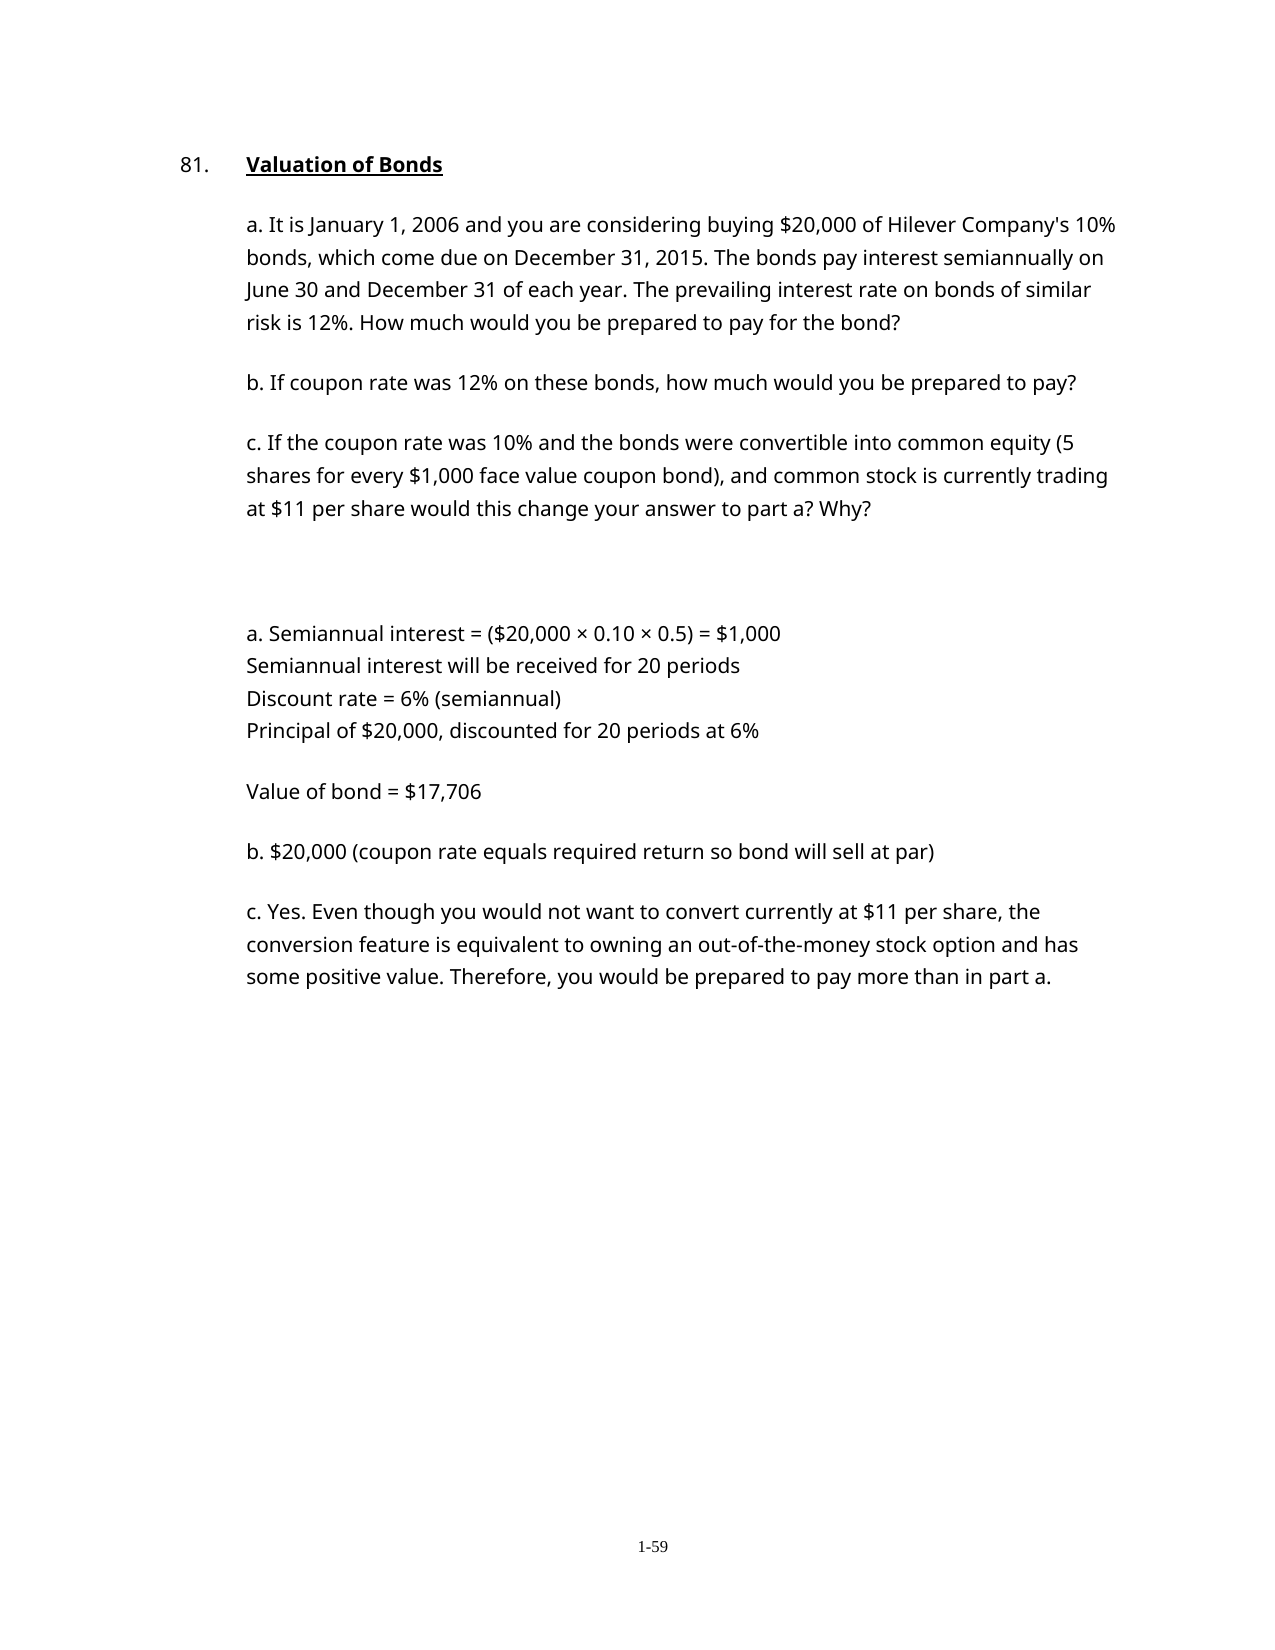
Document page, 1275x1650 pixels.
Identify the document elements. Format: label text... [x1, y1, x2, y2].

table_header Valuation of Bonds a. It is January 1, 2006 and you are considering buying $20,000 of Hilever Company's 10% bonds, which come due on December 31, 2015. The bonds pay interest semiannually on June 30 and December 31 of each year. The prevailing interest rate on bonds of similar risk is 12%. How much would you be prepared to pay for the bond? b. If coupon rate was 12% on these bonds, how much would you be prepared to pay? c. If the coupon rate was 10% and the bonds were convertible into common equity (5 shares for every $1,000 face value coupon bond), and common stock is currently trading at $11 per share would this change your answer to part a? Why? a. Semiannual interest = ($20,000 × 0.10 × 0.5) = $1,000 Semiannual interest will be received for 20 periods Discount rate = 6% (semiannual) Principal of $20,000, discounted for 20 periods at 6% Value of bond = $17,706 b. $20,000 (coupon rate equals required return so bond will sell at par) c. Yes. Even though you would not want to convert currently at $11 per share, the conversion feature is equivalent to owning an out-of-the-money stock option and has some positive value. Therefore, you would be prepared to pay more than in part a. [246, 150, 1125, 1022]
table_header 81. [180, 150, 246, 1022]
